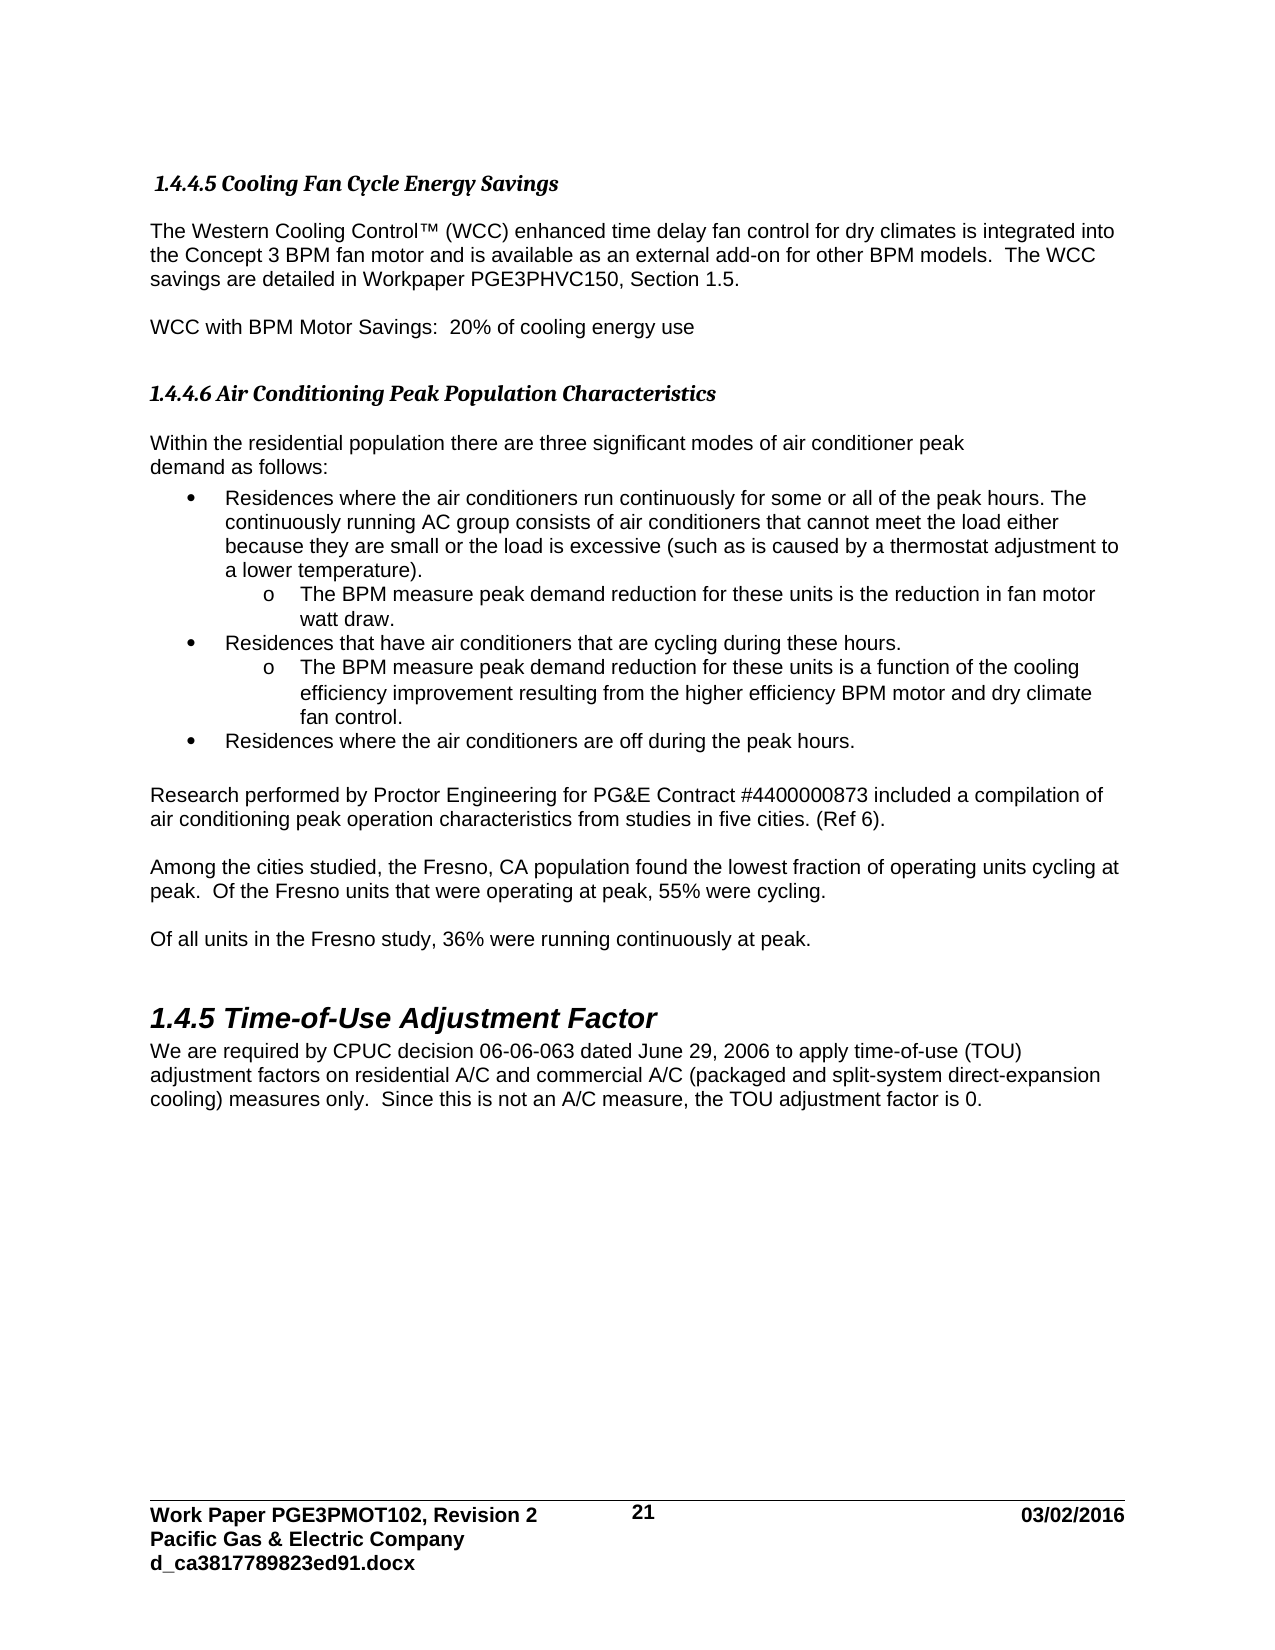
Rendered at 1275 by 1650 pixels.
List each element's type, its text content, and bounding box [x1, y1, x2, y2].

text Research performed by Proctor Engineering for PG&E Contract #4400000873 included a compilation of air conditioning peak operation characteristics from studies in five cities. (Ref 6). [150, 783, 1125, 831]
list Residences that have air conditioners that are cycling during these hours. [187, 631, 1125, 655]
list Residences where the air conditioners are off during the peak hours. [187, 729, 1125, 753]
text 1.4.5 Time-of-Use Adjustment Factor [150, 1001, 1125, 1035]
text We are required by CPUC decision 06-06-063 dated June 29, 2006 to apply time-of-use (TOU) adjustment factors on residential A/C and commercial A/C (packaged and split-system direct-expansion cooling) measures only. Since this is not an A/C measure, the TOU adjustment factor is 0. [150, 1039, 1125, 1111]
text Among the cities studied, the Fresno, CA population found the lowest fraction of operating units cycling at peak. Of the Fresno units that were operating at peak, 55% were cycling. [150, 855, 1125, 903]
text Of all units in the Fresno study, 36% were running continuously at peak. [150, 927, 1125, 951]
text Within the residential population there are three significant modes of air conditioner peak [150, 431, 1125, 455]
list Residences where the air conditioners run continuously for some or all of the peak hours. The continuously running AC group consists of air conditioners that cannot meet the load either because they are small or the load is excessive (such as is caused by a thermostat adjustment to a lower temperature). [187, 485, 1125, 581]
subtitle 1.4.4.6 Air Conditioning Peak Population Characteristics [150, 381, 1125, 407]
text demand as follows: [150, 455, 1125, 479]
text WCC with BPM Motor Savings: 20% of cooling energy use [150, 314, 1125, 338]
list The BPM measure peak demand reduction for these units is the reduction in fan motor watt draw. [262, 581, 1125, 631]
list The BPM measure peak demand reduction for these units is a function of the cooling efficiency improvement resulting from the higher efficiency BPM motor and dry climate fan control. [262, 655, 1125, 729]
text The Western Cooling Control™ (WCC) enhanced time delay fan control for dry climates is integrated into the Concept 3 BPM fan motor and is available as an external add-on for other BPM models. The WCC savings are detailed in Workpaper PGE3PHVC150, Section 1.5. [150, 219, 1125, 291]
subtitle 1.4.4.5 Cooling Fan Cycle Energy Savings [150, 171, 1125, 197]
